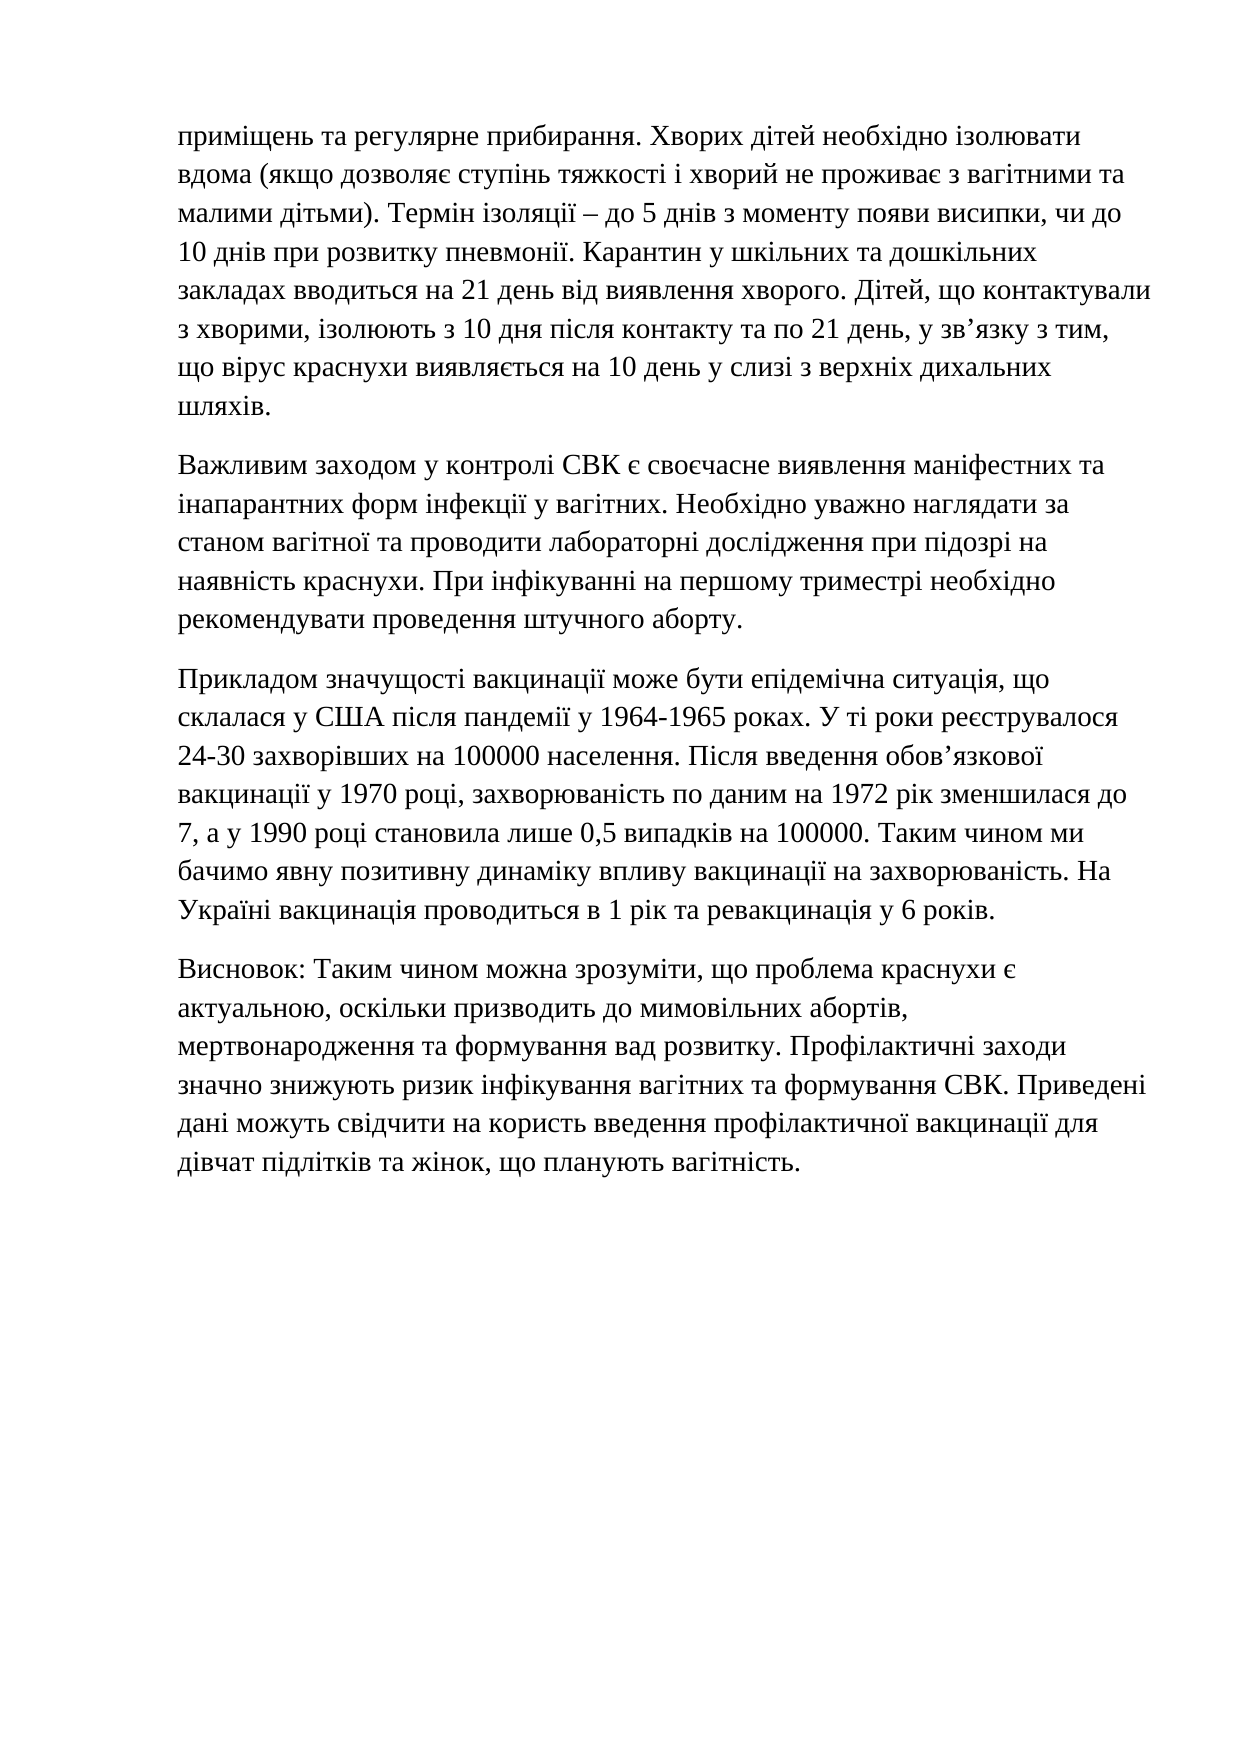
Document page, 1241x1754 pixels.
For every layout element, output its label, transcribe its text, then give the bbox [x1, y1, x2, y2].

text Важливим заходом у контролі СВК є своєчасне виявлення маніфестних та інапарантних форм інфекції у вагітних. Необхідно уважно наглядати за станом вагітної та проводити лабораторні дослідження при підозрі на наявність краснухи. При інфікуванні на першому триместрі необхідно рекомендувати проведення штучного аборту. [177, 447, 1152, 635]
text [177, 118, 1152, 421]
text Прикладом значущості вакцинації може бути епідемічна ситуація, що склалася у США після пандемії у 1964-1965 роках. У ті роки реєструвалося 24-30 захворівших на 100000 населення. Після введення обов’язкової вакцинації у 1970 році, захворюваність по даним на 1972 рік зменшилася до 7, а у 1990 році становила лише 0,5 випадків на 100000. Таким чином ми бачимо явну позитивну динаміку впливу вакцинації на захворюваність. На Україні вакцинація проводиться в 1 рік та ревакцинація у 6 років. [177, 661, 1152, 926]
text Висновок: Таким чином можна зрозуміти, що проблема краснухи є актуальною, оскільки призводить до мимовільних абортів, мертвонародження та формування вад розвитку. Профілактичні заходи значно знижують ризик інфікування вагітних та формування СВК. Приведені дані можуть свідчити на користь введення профілактичної вакцинації для дівчат підлітків та жінок, що планують вагітність. [177, 951, 1152, 1178]
